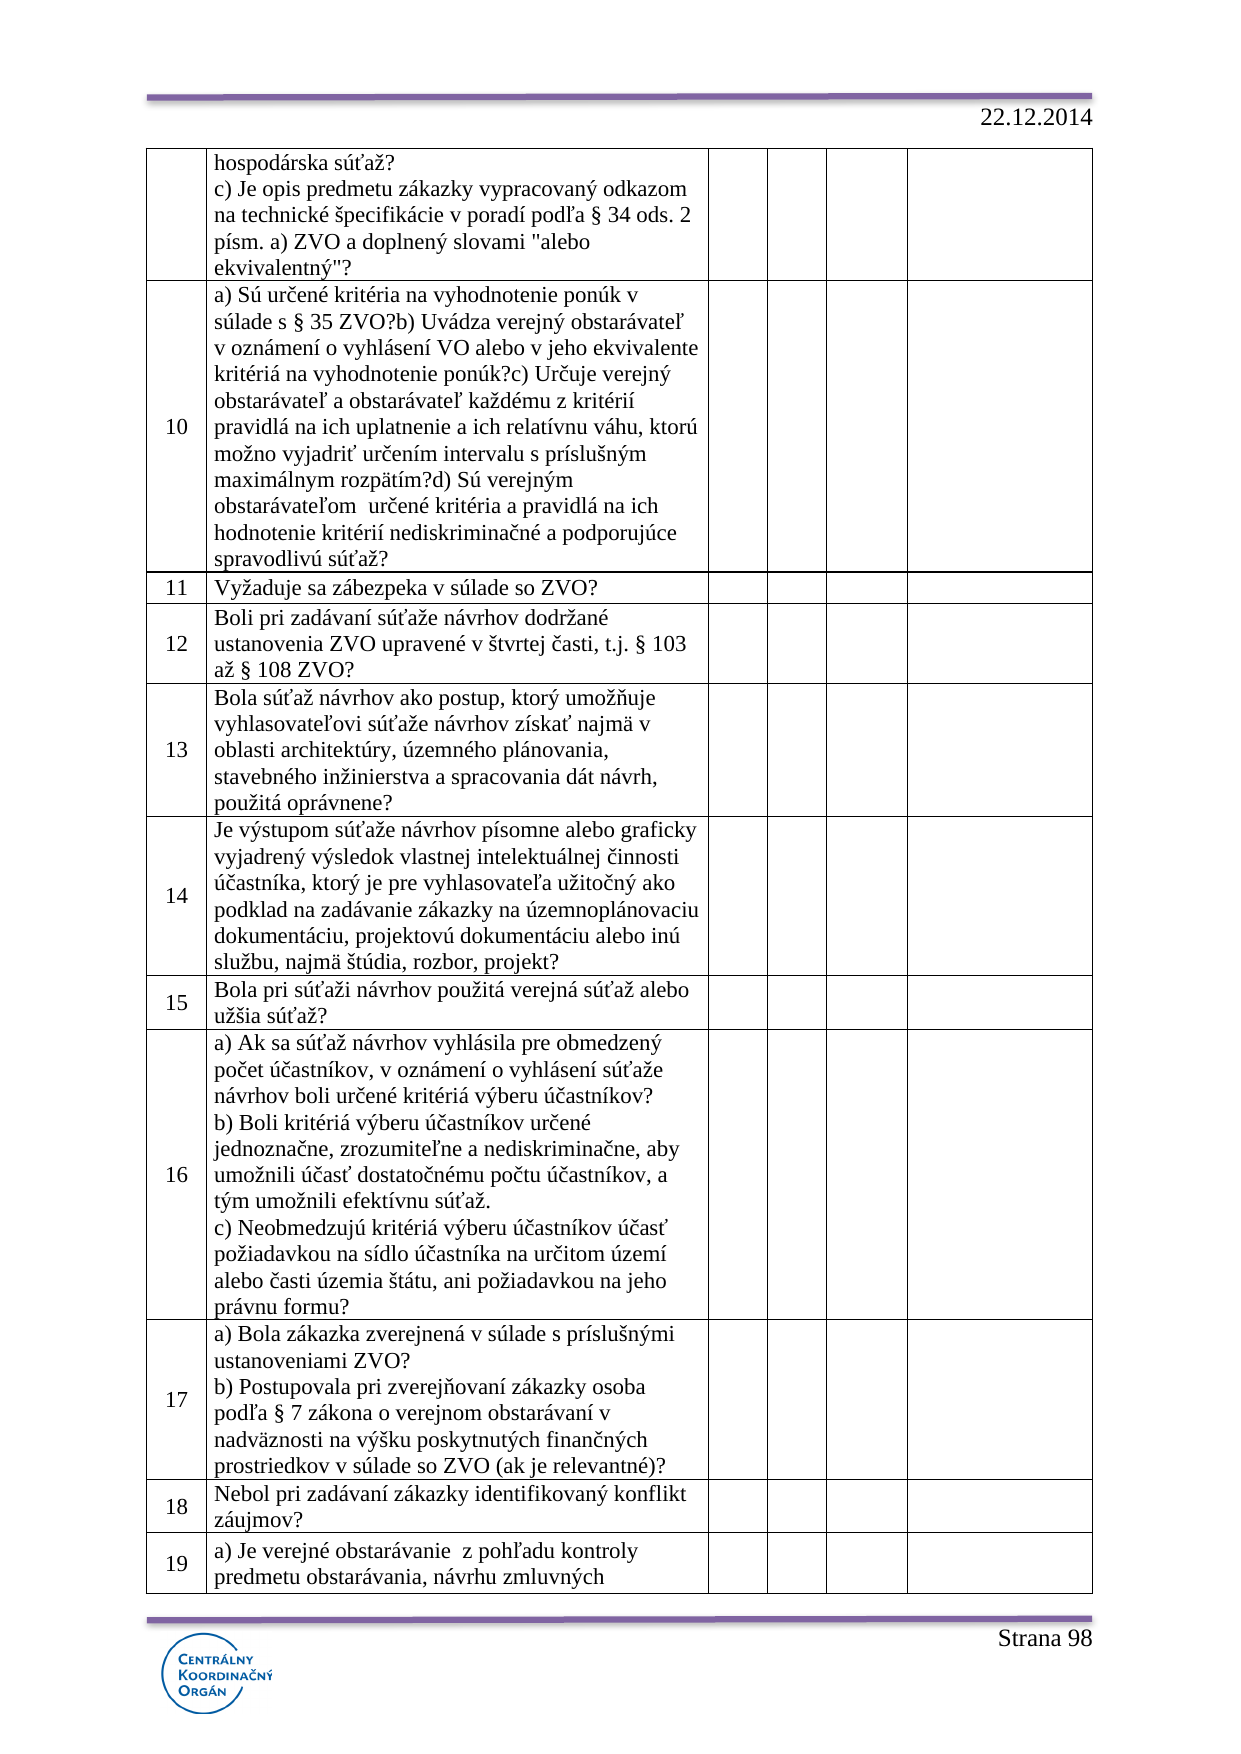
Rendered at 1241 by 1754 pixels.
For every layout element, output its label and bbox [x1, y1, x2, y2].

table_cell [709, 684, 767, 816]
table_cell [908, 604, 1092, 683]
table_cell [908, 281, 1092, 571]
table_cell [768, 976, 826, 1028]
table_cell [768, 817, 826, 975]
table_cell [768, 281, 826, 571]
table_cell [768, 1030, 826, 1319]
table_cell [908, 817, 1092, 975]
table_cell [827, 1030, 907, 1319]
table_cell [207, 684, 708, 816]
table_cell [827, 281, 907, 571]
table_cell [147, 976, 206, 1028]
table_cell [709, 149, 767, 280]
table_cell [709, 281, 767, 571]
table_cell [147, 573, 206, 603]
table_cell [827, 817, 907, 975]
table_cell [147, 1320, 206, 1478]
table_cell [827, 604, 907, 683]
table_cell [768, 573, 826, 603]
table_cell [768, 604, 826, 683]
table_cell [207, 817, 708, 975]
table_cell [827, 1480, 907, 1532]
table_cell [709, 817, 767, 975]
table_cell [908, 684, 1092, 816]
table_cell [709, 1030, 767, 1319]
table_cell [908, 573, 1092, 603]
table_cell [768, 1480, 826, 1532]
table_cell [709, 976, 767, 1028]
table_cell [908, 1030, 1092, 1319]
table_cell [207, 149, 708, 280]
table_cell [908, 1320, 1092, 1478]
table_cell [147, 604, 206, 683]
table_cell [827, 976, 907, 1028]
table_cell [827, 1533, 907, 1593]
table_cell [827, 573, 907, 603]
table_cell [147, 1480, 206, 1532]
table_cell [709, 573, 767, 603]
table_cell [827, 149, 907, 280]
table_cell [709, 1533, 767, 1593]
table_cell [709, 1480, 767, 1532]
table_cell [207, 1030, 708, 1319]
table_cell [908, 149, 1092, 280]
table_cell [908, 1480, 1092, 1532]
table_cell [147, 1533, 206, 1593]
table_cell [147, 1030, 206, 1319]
picture [159, 1631, 272, 1713]
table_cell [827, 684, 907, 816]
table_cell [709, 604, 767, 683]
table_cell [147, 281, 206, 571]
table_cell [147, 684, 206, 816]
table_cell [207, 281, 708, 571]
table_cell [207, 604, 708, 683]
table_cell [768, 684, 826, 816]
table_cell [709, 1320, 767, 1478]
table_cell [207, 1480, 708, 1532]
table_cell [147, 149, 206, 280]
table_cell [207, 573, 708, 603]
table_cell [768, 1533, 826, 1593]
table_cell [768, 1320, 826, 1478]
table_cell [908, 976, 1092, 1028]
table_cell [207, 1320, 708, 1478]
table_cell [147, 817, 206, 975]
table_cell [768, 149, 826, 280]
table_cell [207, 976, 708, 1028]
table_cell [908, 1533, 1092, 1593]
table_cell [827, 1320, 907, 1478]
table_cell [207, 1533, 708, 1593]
